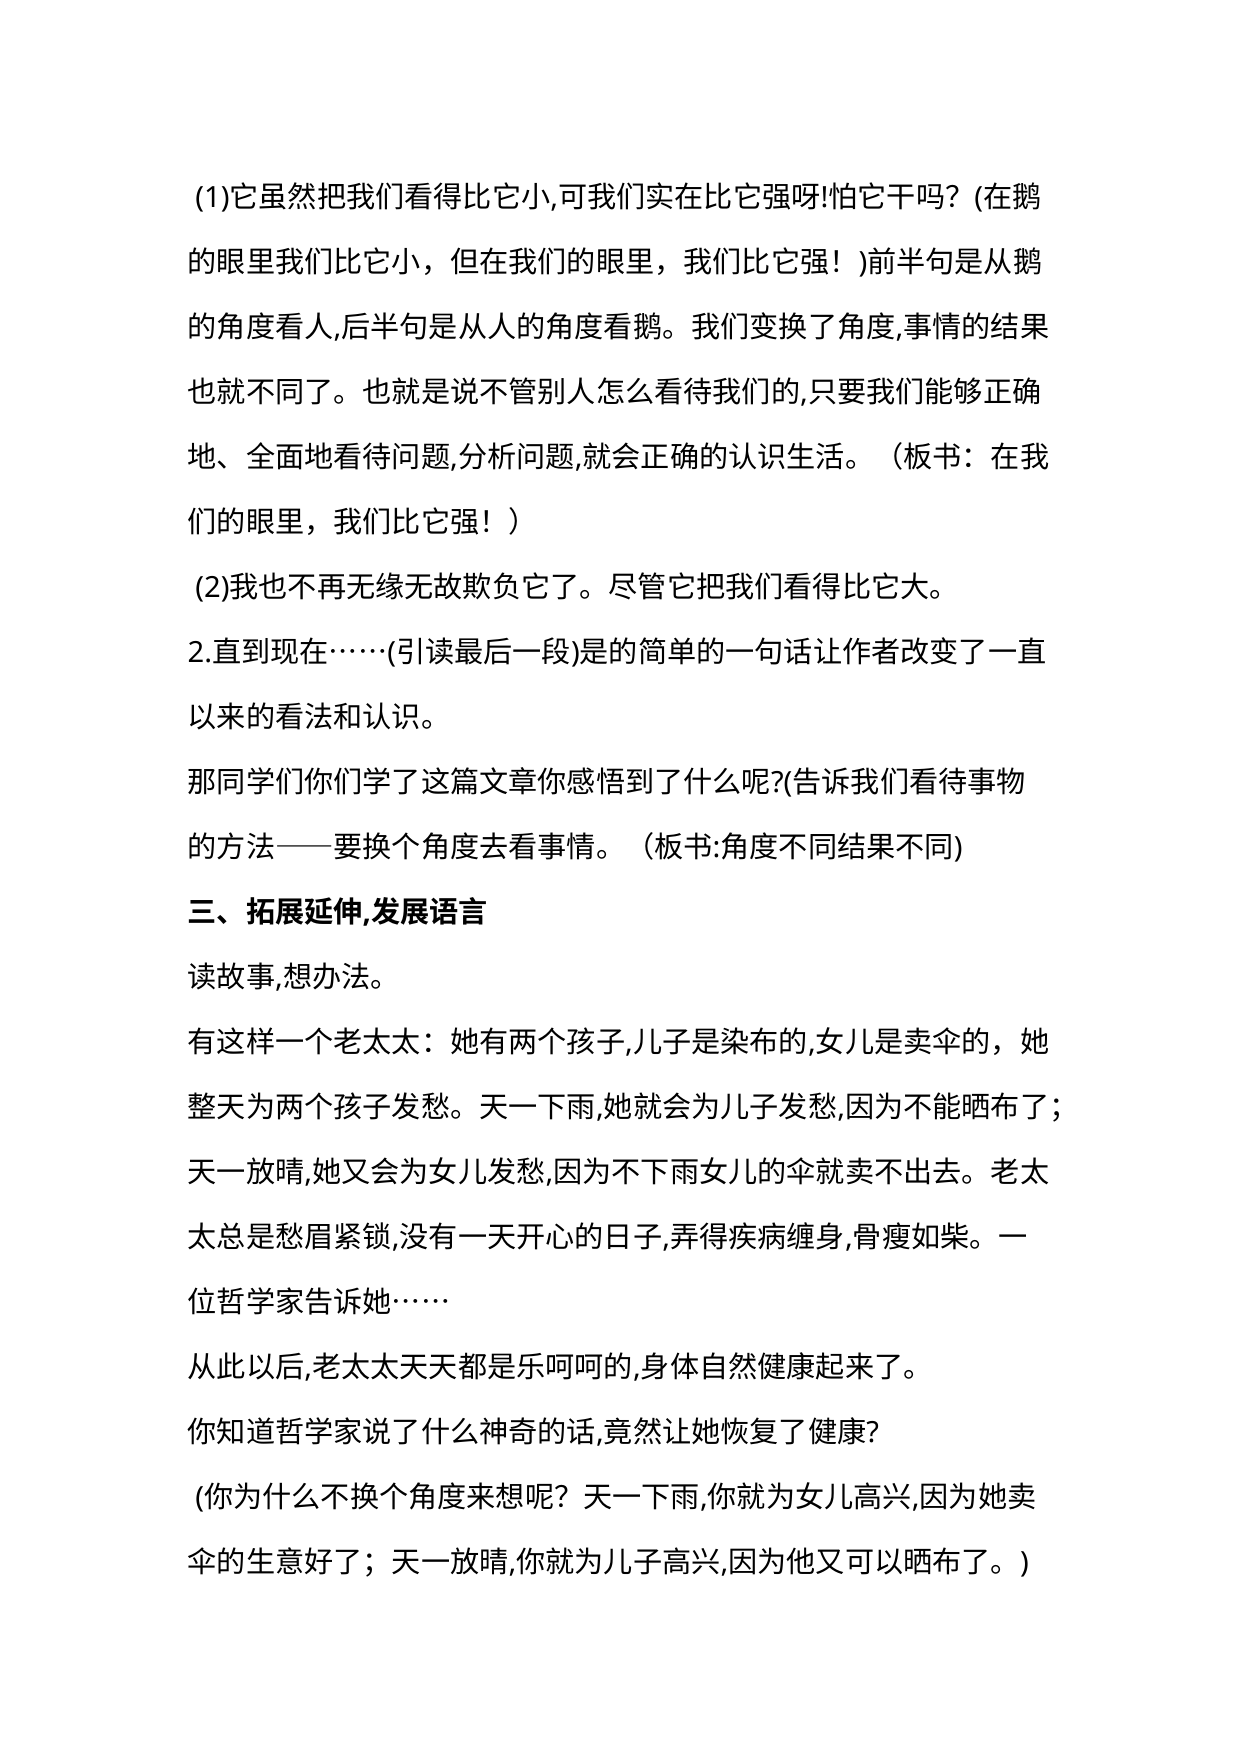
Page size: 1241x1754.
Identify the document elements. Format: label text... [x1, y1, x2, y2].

text (你为什么不换个角度来想呢？天一下雨,你就为女儿高兴,因为她卖伞的生意好了；天一放晴,你就为儿子高兴,因为他又可以晒布了。) [187, 1462, 1053, 1592]
text 那同学们你们学了这篇文章你感悟到了什么呢?(告诉我们看待事物的方法——要换个角度去看事情。（板书:角度不同结果不同) [187, 747, 1053, 877]
text (2)我也不再无缘无故欺负它了。尽管它把我们看得比它大。 [187, 552, 1053, 617]
text 读故事,想办法。 [187, 942, 1053, 1007]
text (1)它虽然把我们看得比它小,可我们实在比它强呀!怕它干吗？(在鹅的眼里我们比它小，但在我们的眼里，我们比它强！)前半句是从鹅的角度看人,后半句是从人的角度看鹅。我们变换了角度,事情的结果也就不同了。也就是说不管别人怎么看待我们的,只要我们能够正确地、全面地看待问题,分析问题,就会正确的认识生活。（板书：在我们的眼里，我们比它强！） [187, 162, 1053, 552]
text 你知道哲学家说了什么神奇的话,竟然让她恢复了健康? [187, 1397, 1053, 1462]
text 有这样一个老太太：她有两个孩子,儿子是染布的,女儿是卖伞的，她整天为两个孩子发愁。天一下雨,她就会为儿子发愁,因为不能晒布了；天一放晴,她又会为女儿发愁,因为不下雨女儿的伞就卖不出去。老太太总是愁眉紧锁,没有一天开心的日子,弄得疾病缠身,骨瘦如柴。一位哲学家告诉她…… [187, 1007, 1053, 1332]
text 2.直到现在……(引读最后一段)是的简单的一句话让作者改变了一直以来的看法和认识。 [187, 617, 1053, 747]
text 三、拓展延伸,发展语言 [187, 877, 1053, 942]
text 从此以后,老太太天天都是乐呵呵的,身体自然健康起来了。 [187, 1332, 1053, 1397]
